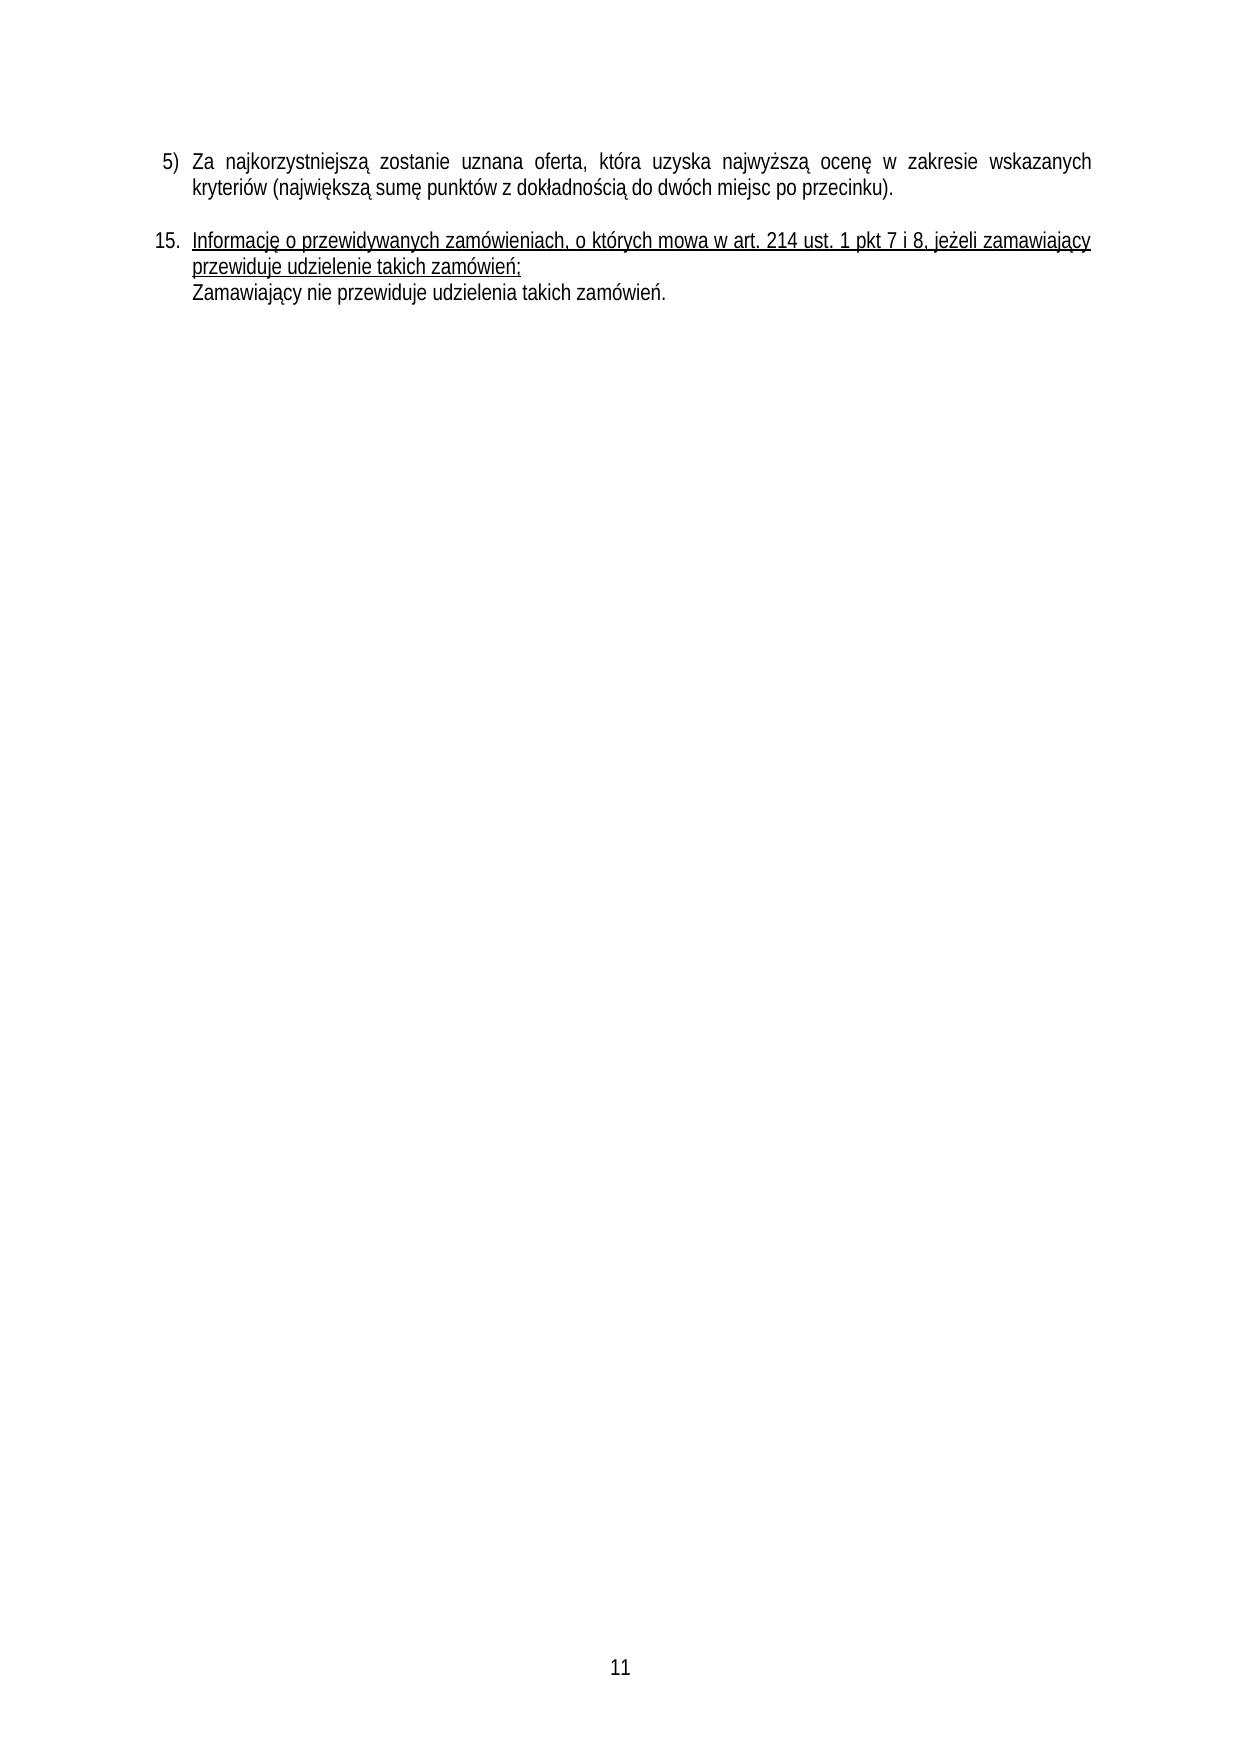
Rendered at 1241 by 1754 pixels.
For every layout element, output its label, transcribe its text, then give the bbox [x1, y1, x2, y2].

text Zamawiający nie przewiduje udzielenia takich zamówień. [192, 279, 1093, 306]
list Za najkorzystniejszą zostanie uznana oferta, która uzyska najwyższą ocenę w zakresie wskazanych kryteriów (największą sumę punktów z dokładnością do dwóch miejsc po przecinku). [162, 148, 1093, 200]
list Informację o przewidywanych zamówieniach, o których mowa w art. 214 ust. 1 pkt 7 i 8, jeżeli zamawiający przewiduje udzielenie takich zamówień; [154, 227, 1093, 279]
